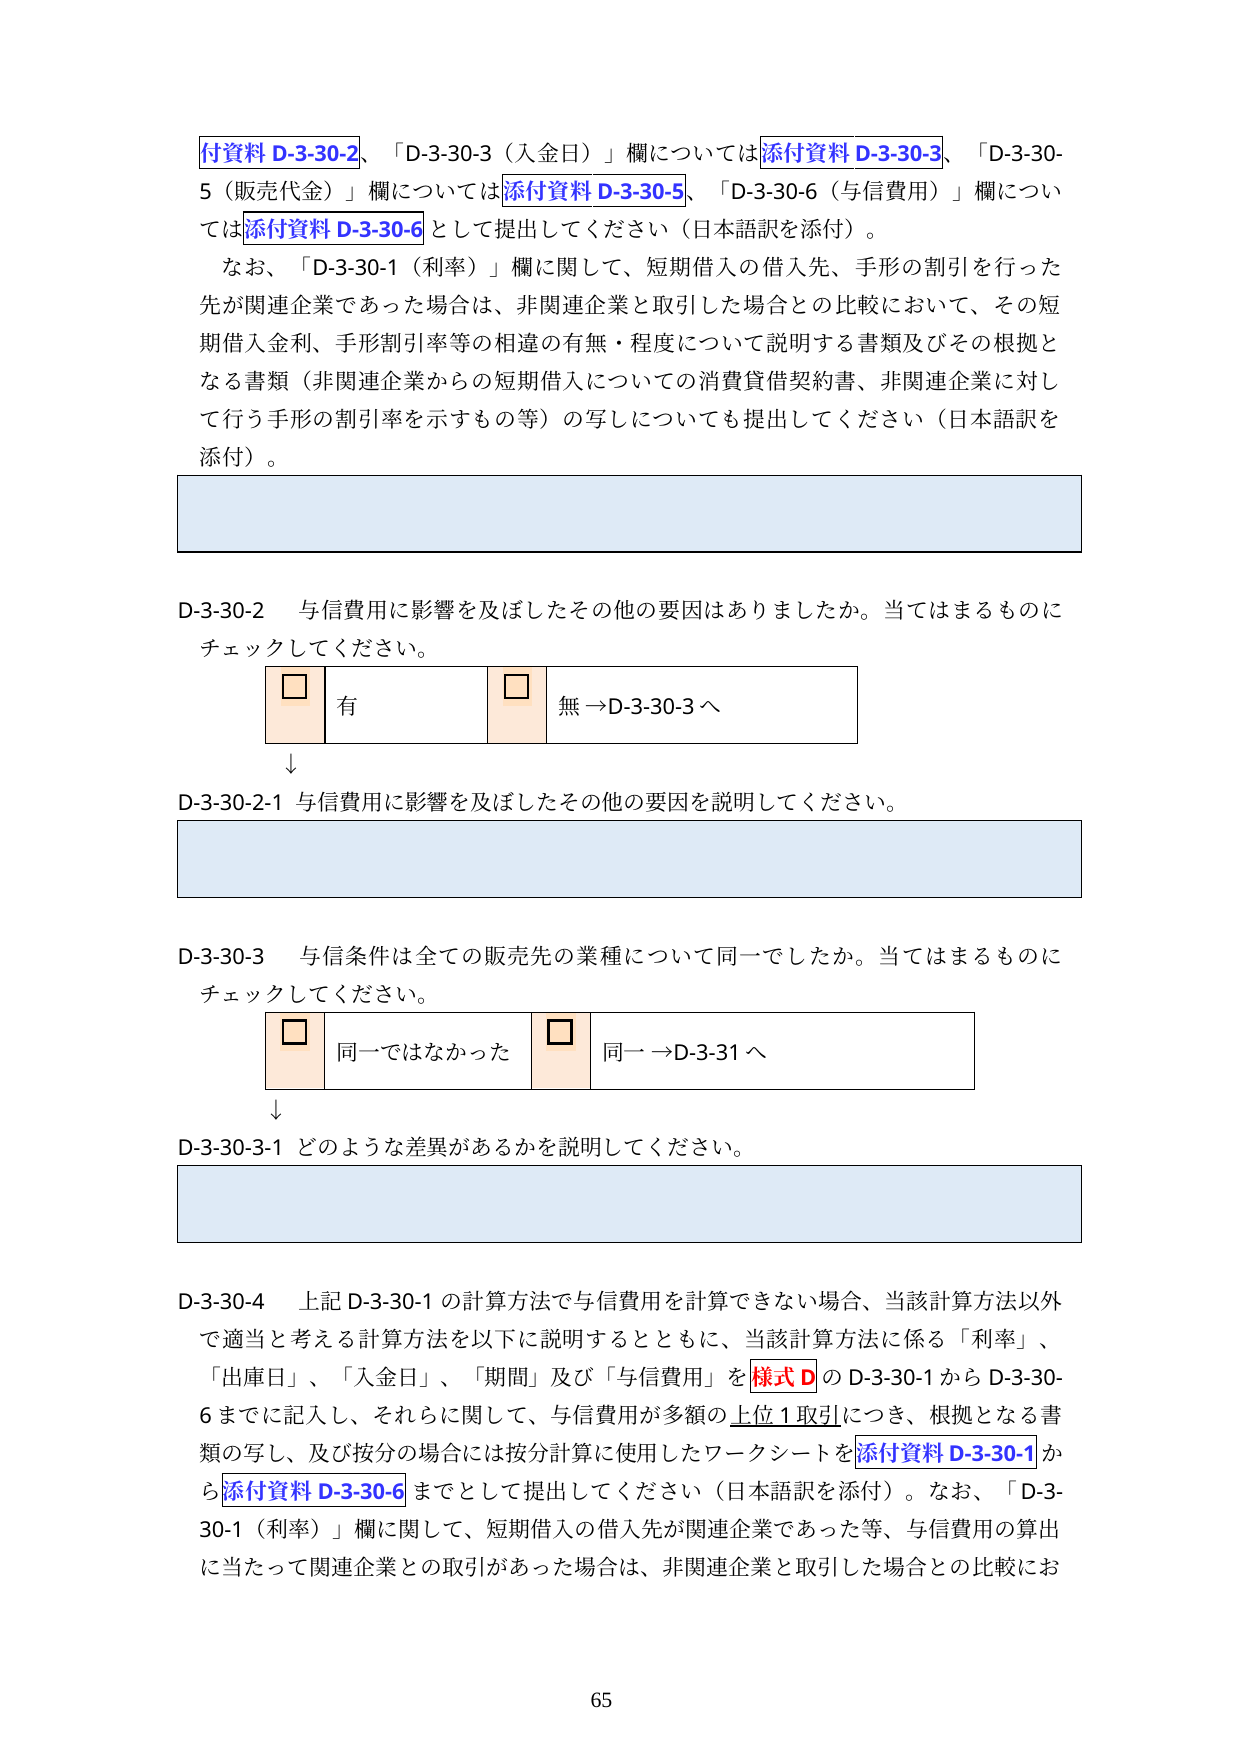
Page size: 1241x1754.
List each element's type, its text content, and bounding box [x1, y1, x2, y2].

subtitle どのような差異があるかを説明してください。 [177, 1127, 1063, 1165]
subtitle 与信条件は全ての販売先の業種について同一でしたか。当てはまるものにチェックしてください。 [177, 936, 1063, 1012]
table_header [178, 476, 1081, 551]
table_header [178, 821, 1081, 897]
table_header [266, 1013, 324, 1088]
table_header 有 [326, 667, 487, 743]
table_header 無 →D-3-30-3へ [547, 667, 857, 743]
table_header 同一 →D-3-31へ [591, 1013, 974, 1088]
text ↓ [177, 1089, 1063, 1127]
text ↓ [236, 744, 1063, 782]
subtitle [177, 133, 1063, 474]
table_header [266, 667, 324, 743]
table_header [532, 1013, 590, 1088]
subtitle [177, 1281, 1063, 1584]
subtitle 与信費用に影響を及ぼしたその他の要因を説明してください。 [177, 782, 1063, 820]
table_header [178, 1166, 1081, 1242]
table_header [488, 667, 546, 743]
table_header 同一ではなかった [325, 1013, 531, 1088]
subtitle 与信費用に影響を及ぼしたその他の要因はありましたか。当てはまるものにチェックしてください。 [177, 590, 1063, 666]
